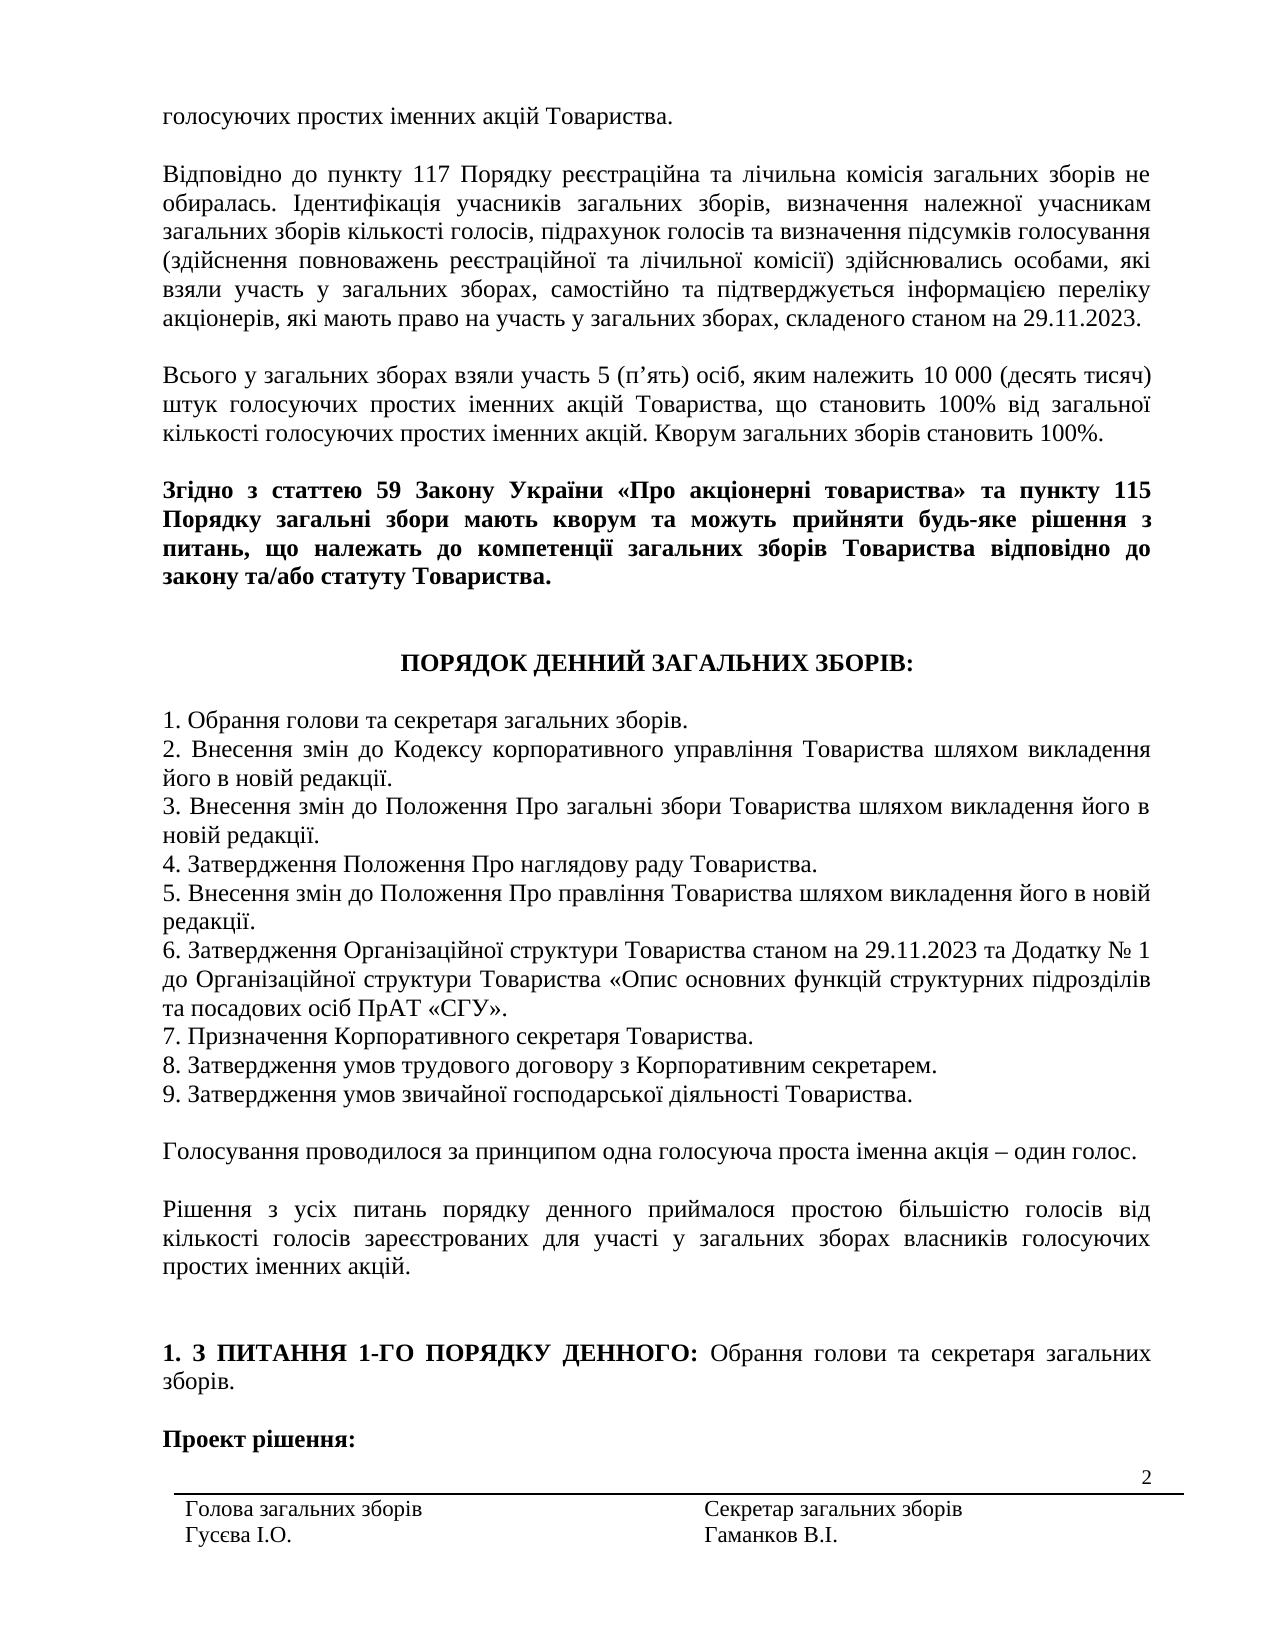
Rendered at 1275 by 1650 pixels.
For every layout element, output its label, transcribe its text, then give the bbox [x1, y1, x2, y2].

text Відповідно до пункту 117 Порядку реєстраційна та лічильна комісія загальних зборів не обиралась. Ідентифікація учасників загальних зборів, визначення належної учасникам загальних зборів кількості голосів, підрахунок голосів та визначення підсумків голосування (здійснення повноважень реєстраційної та лічильної комісії) здійснювались особами, які взяли участь у загальних зборах, самостійно та підтверджується інформацією переліку акціонерів, які мають право на участь у загальних зборах, складеного станом на 29.11.2023. [162, 159, 1152, 331]
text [162, 101, 1152, 130]
text 4. Затвердження Положення Про наглядову раду Товариства. [162, 849, 1152, 878]
text 7. Призначення Корпоративного секретаря Товариства. [162, 1021, 1152, 1050]
text Проект рішення: [162, 1424, 1152, 1453]
text 1. Обрання голови та секретаря загальних зборів. [162, 705, 1152, 734]
text 6. Затвердження Організаційної структури Товариства станом на 29.11.2023 та Додатку № 1 до Організаційної структури Товариства «Опис основних функцій структурних підрозділів та посадових осіб ПрАТ «СГУ». [162, 935, 1152, 1021]
text ПОРЯДОК ДЕННИЙ ЗАГАЛЬНИХ ЗБОРІВ: [162, 648, 1152, 676]
text 3. Внесення змін до Положення Про загальні збори Товариства шляхом викладення його в новій редакції. [162, 791, 1152, 849]
text 2. Внесення змін до Кодексу корпоративного управління Товариства шляхом викладення його в новій редакції. [162, 734, 1152, 791]
text Всього у загальних зборах взяли участь 5 (п’ять) осіб, яким належить 10 000 (десять тисяч) штук голосуючих простих іменних акцій Товариства, що становить 100% від загальної кількості голосуючих простих іменних акцій. Кворум загальних зборів становить 100%. [162, 360, 1152, 446]
text 5. Внесення змін до Положення Про правління Товариства шляхом викладення його в новій редакції. [162, 878, 1152, 935]
text 8. Затвердження умов трудового договору з Корпоративним секретарем. [162, 1050, 1152, 1079]
text Голосування проводилося за принципом одна голосуюча проста іменна акція – один голос. [162, 1136, 1152, 1165]
text 9. Затвердження умов звичайної господарської діяльності Товариства. [162, 1079, 1152, 1108]
text Рішення з усіх питань порядку денного приймалося простою більшістю голосів від кількості голосів зареєстрованих для участі у загальних зборах власників голосуючих простих іменних акцій. [162, 1194, 1152, 1280]
text 1. З ПИТАННЯ 1-ГО ПОРЯДКУ ДЕННОГО: Обрання голови та секретаря загальних зборів. [162, 1338, 1152, 1395]
text Згідно з статтею 59 Закону України «Про акціонерні товариства» та пункту 115 Порядку загальні збори мають кворум та можуть прийняти будь-яке рішення з питань, що належать до компетенції загальних зборів Товариства відповідно до закону та/або статуту Товариства. [162, 475, 1152, 590]
